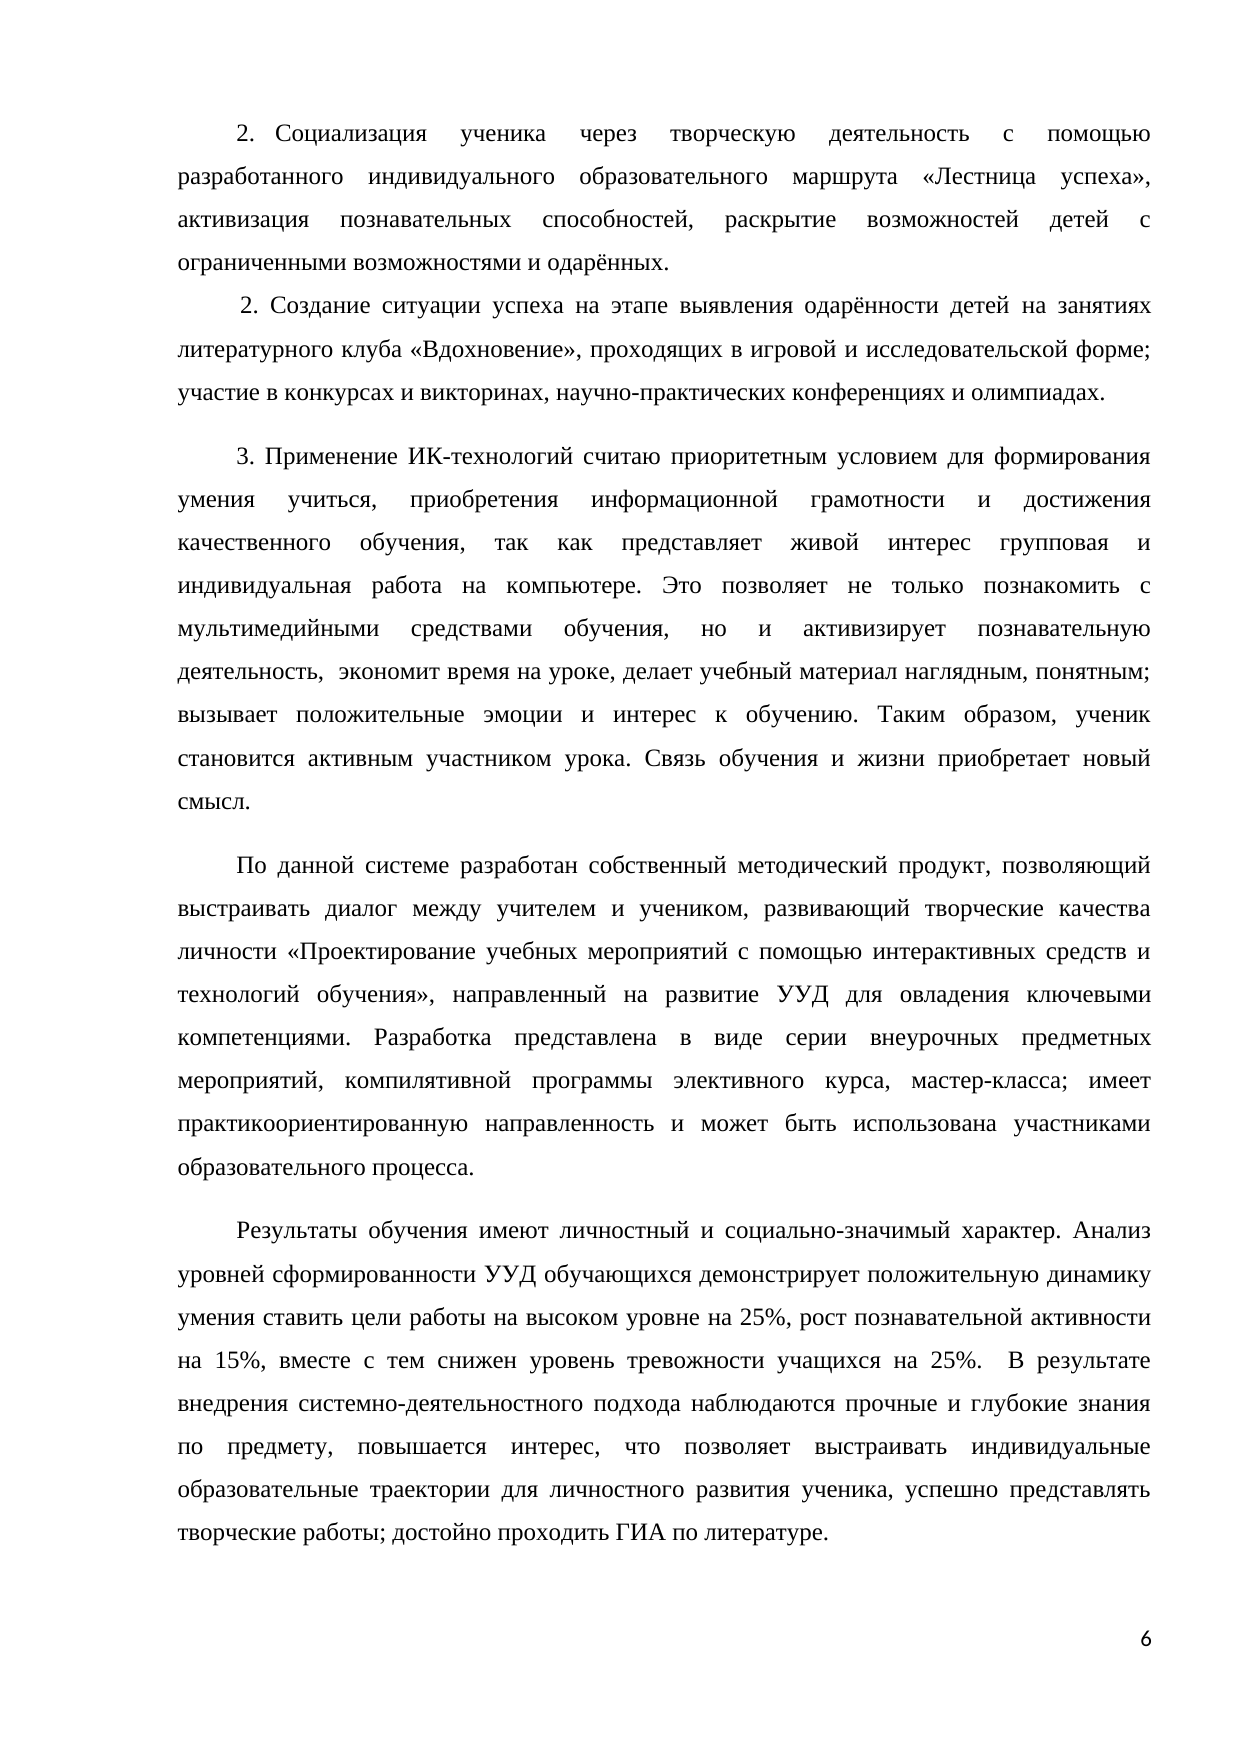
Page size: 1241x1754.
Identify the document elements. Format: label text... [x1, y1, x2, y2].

text По данной системе разработан собственный методический продукт, позволяющий выстраивать диалог между учителем и учеником, развивающий творческие качества личности «Проектирование учебных мероприятий с помощью интерактивных средств и технологий обучения», направленный на развитие УУД для овладения ключевыми компетенциями. Разработка представлена в виде серии внеурочных предметных мероприятий, компилятивной программы элективного курса, мастер-класса; имеет практикоориентированную направленность и может быть использована участниками образовательного процесса. [177, 850, 1152, 1180]
text 3. Применение ИК-технологий считаю приоритетным условием для формирования умения учиться, приобретения информационной грамотности и достижения качественного обучения, так как представляет живой интерес групповая и индивидуальная работа на компьютере. Это позволяет не только познакомить с мультимедийными средствами обучения, но и активизирует познавательную деятельность, экономит время на уроке, делает учебный материал наглядным, понятным; вызывает положительные эмоции и интерес к обучению. Таким образом, ученик становится активным участником урока. Связь обучения и жизни приобретает новый смысл. [177, 441, 1152, 814]
text 2. Создание ситуации успеха на этапе выявления одарённости детей на занятиях литературного клуба «Вдохновение», проходящих в игровой и исследовательской форме; участие в конкурсах и викторинах, научно-практических конференциях и олимпиадах. [177, 291, 1152, 406]
text Результаты обучения имеют личностный и социально-значимый характер. Анализ уровней сформированности УУД обучающихся демонстрирует положительную динамику умения ставить цели работы на высоком уровне на 25%, рост познавательной активности на 15%, вместе с тем снижен уровень тревожности учащихся на 25%. В результате внедрения системно-деятельностного подхода наблюдаются прочные и глубокие знания по предмету, повышается интерес, что позволяет выстраивать индивидуальные образовательные траектории для личностного развития ученика, успешно представлять творческие работы; достойно проходить ГИА по литературе. [177, 1216, 1152, 1546]
list Социализация ученика через творческую деятельность с помощью разработанного индивидуального образовательного маршрута «Лестница успеха», активизация познавательных способностей, раскрытие возможностей детей с ограниченными возможностями и одарённых. [177, 118, 1152, 276]
